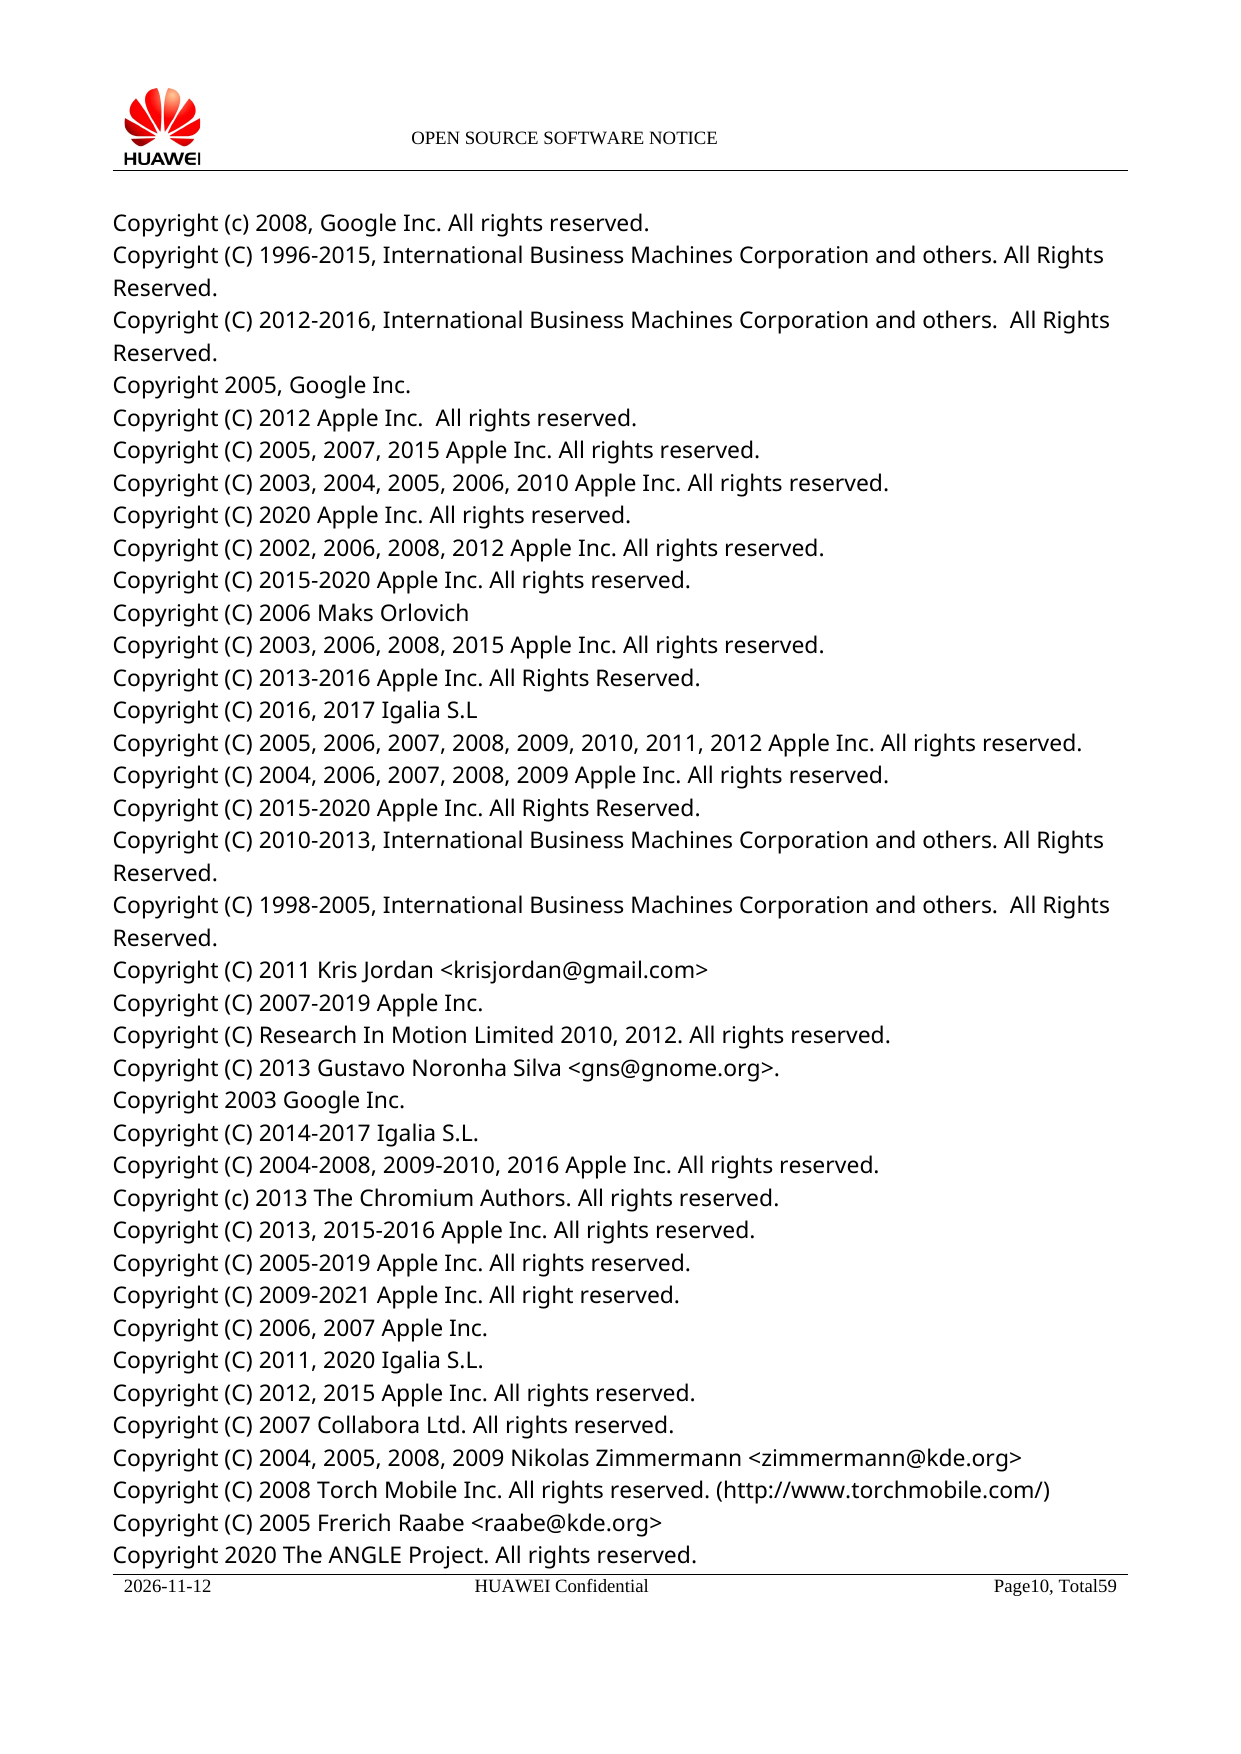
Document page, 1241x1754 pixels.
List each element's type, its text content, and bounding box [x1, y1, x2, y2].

picture [124, 88, 201, 165]
